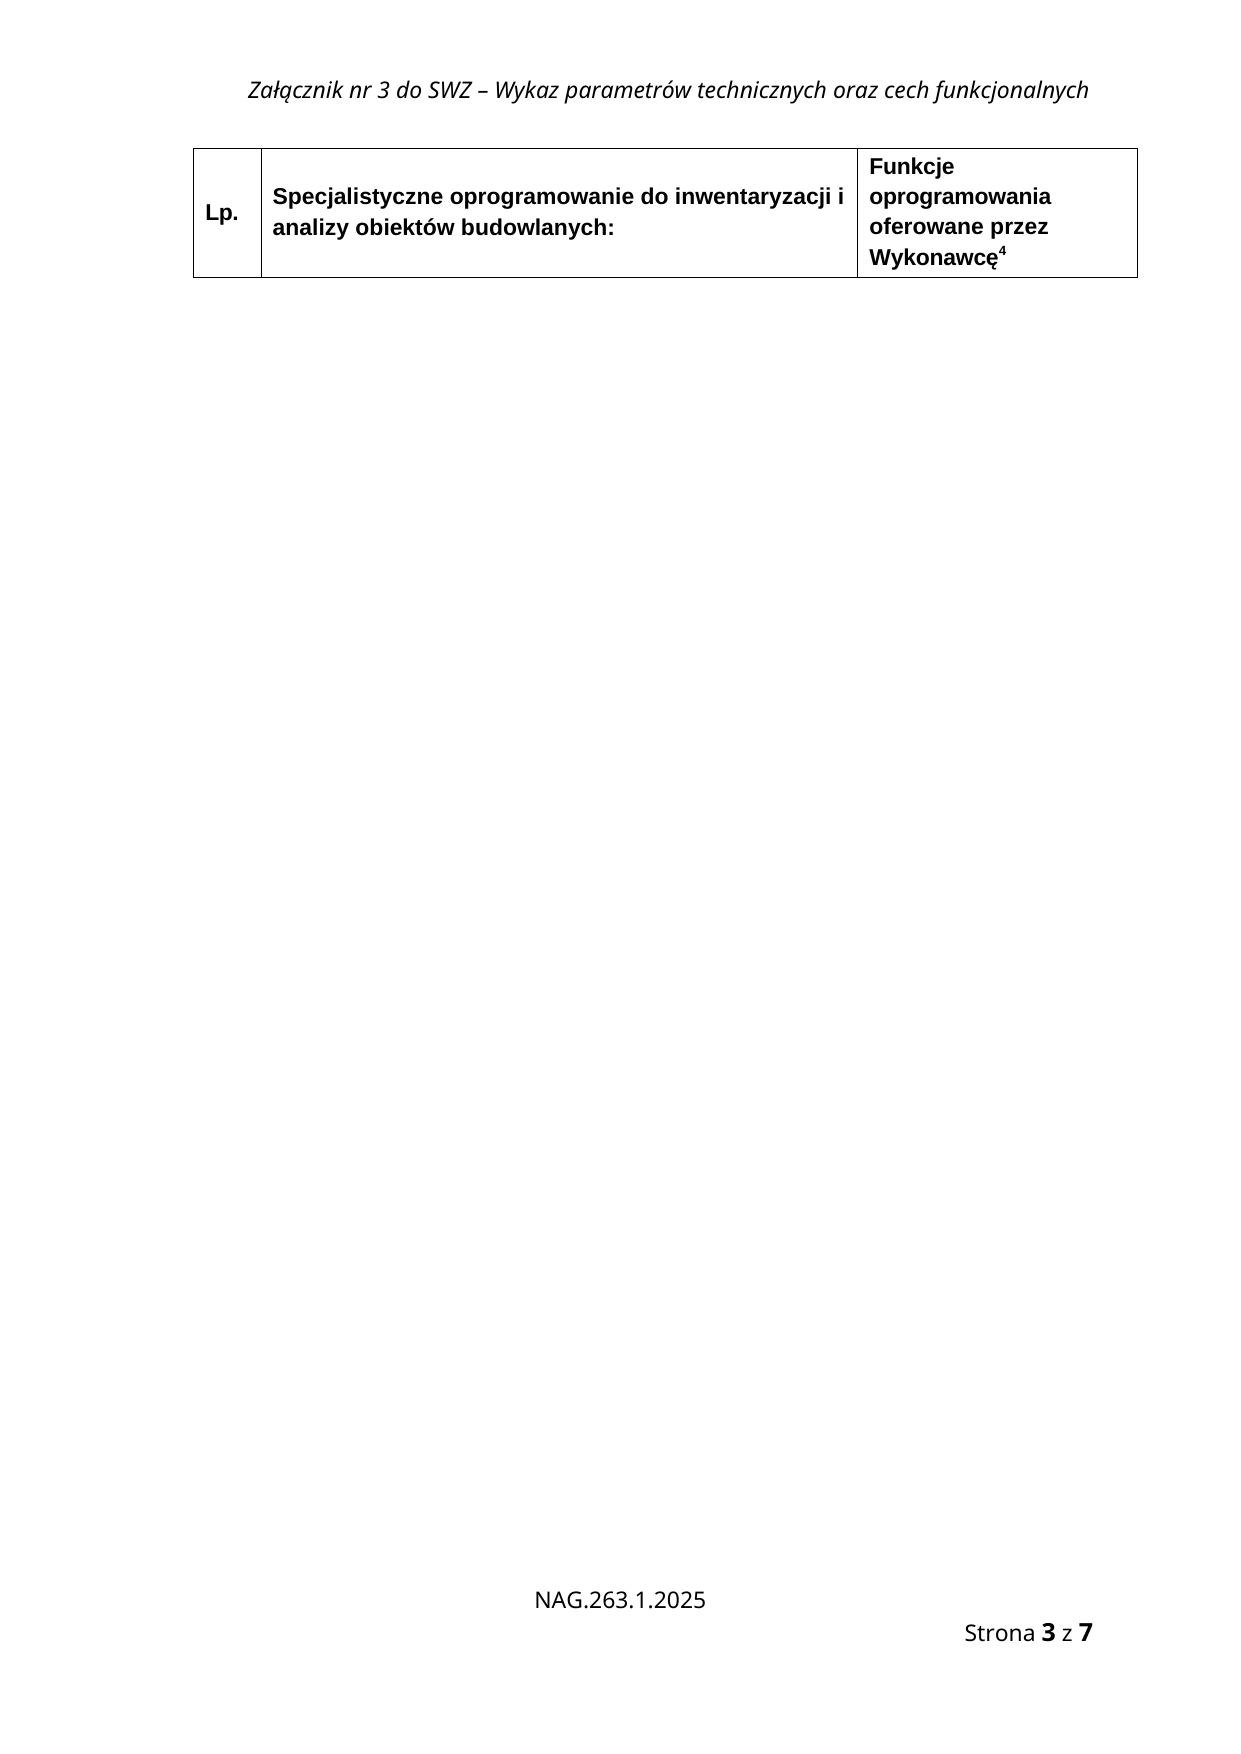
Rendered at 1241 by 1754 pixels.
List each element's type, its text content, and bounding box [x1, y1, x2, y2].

table_header Funkcje oprogramowania oferowane przez Wykonawcę4 [858, 149, 1137, 277]
table_header Specjalistyczne oprogramowanie do inwentaryzacji i analizy obiektów budowlanych: [262, 149, 857, 277]
table_header Lp. [194, 149, 261, 277]
